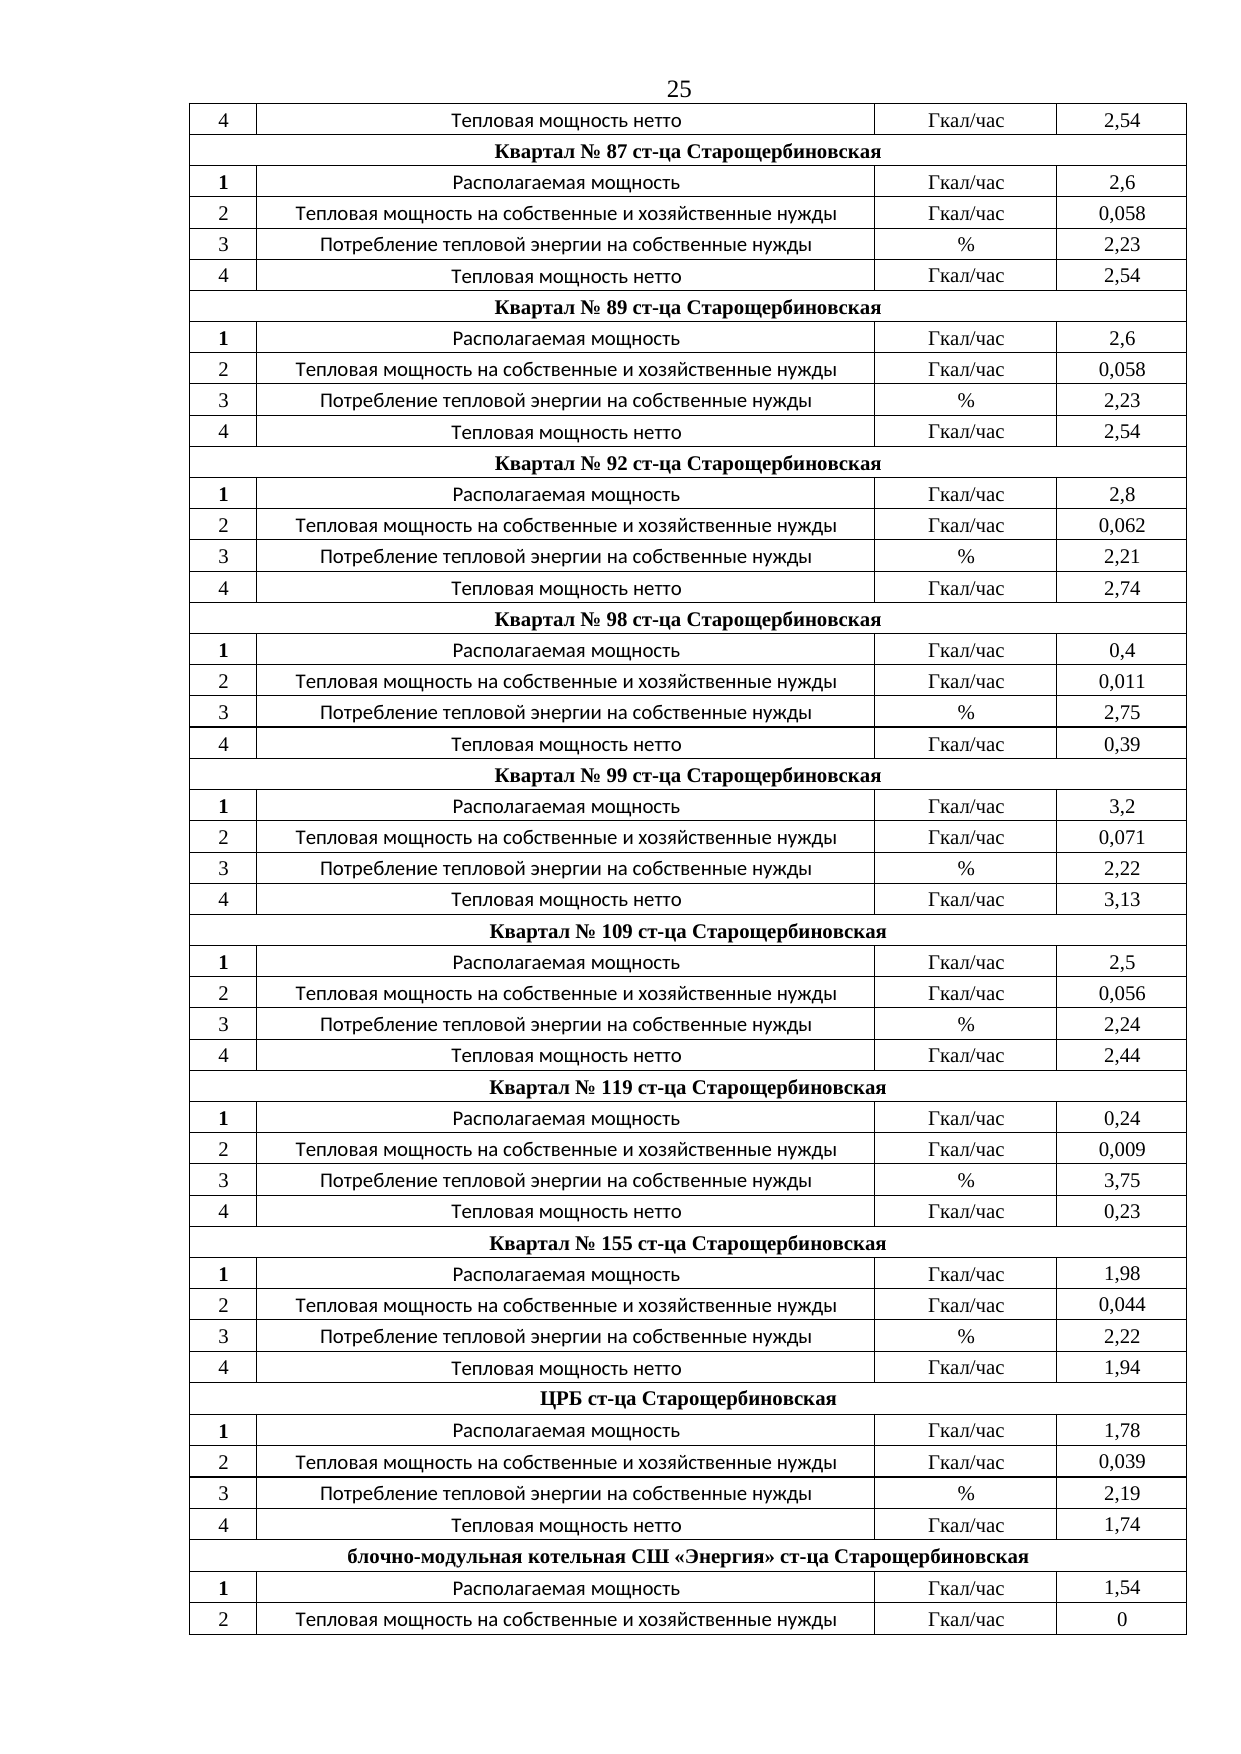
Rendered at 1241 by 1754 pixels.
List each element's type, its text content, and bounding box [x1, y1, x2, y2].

table_cell Гкал/час [875, 728, 1056, 758]
table_cell Потребление тепловой энергии на собственные нужды [257, 853, 874, 883]
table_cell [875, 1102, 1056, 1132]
table_cell 3 [190, 853, 256, 883]
table_cell 2,22 [1057, 853, 1186, 883]
table_cell 3,13 [1057, 884, 1186, 914]
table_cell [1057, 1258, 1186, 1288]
table_cell Тепловая мощность нетто [257, 884, 874, 914]
table_cell 4 [190, 416, 256, 446]
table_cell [257, 229, 874, 258]
table_cell Тепловая мощность на собственные и хозяйственные нужды [257, 665, 874, 695]
table_cell % [875, 384, 1056, 414]
table_cell 0,39 [1057, 728, 1186, 758]
table_cell Гкал/час [875, 104, 1056, 134]
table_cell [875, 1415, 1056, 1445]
table_cell 4 [190, 104, 256, 134]
table_cell Квартал № 92 ст-ца Старощербиновская [190, 447, 1186, 477]
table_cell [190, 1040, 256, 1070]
table_cell 2 [190, 353, 256, 383]
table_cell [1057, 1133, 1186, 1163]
table_cell 2,54 [1057, 104, 1186, 134]
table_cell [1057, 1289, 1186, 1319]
table_cell Гкал/час [875, 884, 1056, 914]
table_cell Гкал/час [875, 634, 1056, 664]
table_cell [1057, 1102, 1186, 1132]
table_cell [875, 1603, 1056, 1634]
table_cell Квартал № 89 ст-ца Старощербиновская [190, 291, 1186, 321]
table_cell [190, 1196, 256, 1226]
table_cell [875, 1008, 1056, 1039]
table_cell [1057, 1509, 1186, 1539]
table_cell 1 [190, 946, 256, 976]
table_cell Квартал № 99 ст-ца Старощербиновская [190, 759, 1186, 789]
table_cell Гкал/час [875, 572, 1056, 602]
table_cell Квартал № 109 ст-ца Старощербиновская [190, 915, 1186, 945]
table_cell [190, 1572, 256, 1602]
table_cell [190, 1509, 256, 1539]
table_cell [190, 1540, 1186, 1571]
table_cell Квартал № 98 ст-ца Старощербиновская [190, 603, 1186, 633]
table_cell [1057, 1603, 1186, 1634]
table_cell 0,062 [1057, 509, 1186, 539]
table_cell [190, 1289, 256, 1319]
table_cell Гкал/час [875, 821, 1056, 852]
table_cell Тепловая мощность нетто [257, 728, 874, 758]
table_cell Гкал/час [875, 946, 1056, 976]
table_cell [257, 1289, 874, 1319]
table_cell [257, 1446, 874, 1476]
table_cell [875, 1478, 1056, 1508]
table_cell Тепловая мощность нетто [257, 260, 874, 290]
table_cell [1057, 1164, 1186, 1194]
table_cell 3 [190, 384, 256, 414]
table_cell 4 [190, 572, 256, 602]
table_cell 3 [190, 696, 256, 726]
table_cell 2,74 [1057, 572, 1186, 602]
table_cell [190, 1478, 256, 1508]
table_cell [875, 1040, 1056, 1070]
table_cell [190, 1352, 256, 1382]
table_cell Потребление тепловой энергии на собственные нужды [257, 696, 874, 726]
table_cell Гкал/час [875, 790, 1056, 820]
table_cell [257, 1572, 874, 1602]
table_cell Располагаемая мощность [257, 946, 874, 976]
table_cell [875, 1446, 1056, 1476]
table_cell Гкал/час [875, 260, 1056, 290]
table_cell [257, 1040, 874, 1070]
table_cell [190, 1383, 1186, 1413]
table_cell 1 [190, 322, 256, 352]
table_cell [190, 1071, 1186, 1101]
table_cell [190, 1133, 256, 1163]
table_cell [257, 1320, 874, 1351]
table_cell Тепловая мощность на собственные и хозяйственные нужды [257, 821, 874, 852]
table_cell 2 [190, 821, 256, 852]
table_cell Гкал/час [875, 478, 1056, 508]
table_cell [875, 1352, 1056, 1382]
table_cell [257, 197, 874, 227]
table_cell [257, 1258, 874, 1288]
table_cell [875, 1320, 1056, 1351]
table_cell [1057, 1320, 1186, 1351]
table_cell % [875, 696, 1056, 726]
table_cell 2,54 [1057, 416, 1186, 446]
table_cell 2 [190, 977, 256, 1007]
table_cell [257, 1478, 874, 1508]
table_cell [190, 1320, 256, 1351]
table_cell 3,2 [1057, 790, 1186, 820]
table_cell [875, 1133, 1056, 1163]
table_cell Тепловая мощность нетто [257, 416, 874, 446]
table_cell 1 [190, 478, 256, 508]
table_cell 0,4 [1057, 634, 1186, 664]
table_cell Располагаемая мощность [257, 166, 874, 196]
table_cell Тепловая мощность на собственные и хозяйственные нужды [257, 509, 874, 539]
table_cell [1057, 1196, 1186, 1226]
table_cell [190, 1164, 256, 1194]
table_cell 2 [190, 665, 256, 695]
table_cell % [875, 229, 1056, 258]
table_cell Располагаемая мощность [257, 790, 874, 820]
table_cell Гкал/час [875, 322, 1056, 352]
table_cell Гкал/час [875, 977, 1056, 1007]
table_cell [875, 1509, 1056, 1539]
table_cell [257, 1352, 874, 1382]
table_cell Гкал/час [875, 509, 1056, 539]
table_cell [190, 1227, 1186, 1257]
table_cell 0,058 [1057, 353, 1186, 383]
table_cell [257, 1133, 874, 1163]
table_cell Располагаемая мощность [257, 478, 874, 508]
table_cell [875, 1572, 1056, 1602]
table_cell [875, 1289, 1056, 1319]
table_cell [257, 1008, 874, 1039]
table_cell Тепловая мощность нетто [257, 104, 874, 134]
table_cell 0,011 [1057, 665, 1186, 695]
table_cell Гкал/час [875, 166, 1056, 196]
table_cell 4 [190, 884, 256, 914]
table_cell 2,6 [1057, 322, 1186, 352]
table_cell 0,071 [1057, 821, 1186, 852]
table_cell Тепловая мощность на собственные и хозяйственные нужды [257, 977, 874, 1007]
table_cell Тепловая мощность на собственные и хозяйственные нужды [257, 353, 874, 383]
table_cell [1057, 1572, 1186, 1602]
table_cell 2 [190, 197, 256, 227]
table_cell 2,21 [1057, 540, 1186, 571]
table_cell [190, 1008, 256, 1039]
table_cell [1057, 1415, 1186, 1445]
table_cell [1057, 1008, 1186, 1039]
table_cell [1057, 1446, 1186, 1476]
table_cell 3 [190, 540, 256, 571]
table_cell Тепловая мощность нетто [257, 572, 874, 602]
table_cell Гкал/час [875, 665, 1056, 695]
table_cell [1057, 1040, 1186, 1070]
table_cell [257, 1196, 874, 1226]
table_cell 2,8 [1057, 478, 1186, 508]
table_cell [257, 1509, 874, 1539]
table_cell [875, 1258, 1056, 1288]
table_cell Потребление тепловой энергии на собственные нужды [257, 540, 874, 571]
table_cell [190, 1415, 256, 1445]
table_cell 2 [190, 509, 256, 539]
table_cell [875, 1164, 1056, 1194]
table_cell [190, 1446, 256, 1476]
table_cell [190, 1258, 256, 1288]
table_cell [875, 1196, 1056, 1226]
table_cell Потребление тепловой энергии на собственные нужды [257, 384, 874, 414]
table_cell 2,54 [1057, 260, 1186, 290]
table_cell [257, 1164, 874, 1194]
table_cell 1 [190, 790, 256, 820]
table_cell % [875, 853, 1056, 883]
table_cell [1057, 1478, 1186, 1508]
table_cell 4 [190, 260, 256, 290]
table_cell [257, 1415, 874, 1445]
table_cell Квартал № 87 ст-ца Старощербиновская [190, 135, 1186, 165]
table_cell Располагаемая мощность [257, 322, 874, 352]
table_cell Гкал/час [875, 197, 1056, 227]
table_cell Располагаемая мощность [257, 634, 874, 664]
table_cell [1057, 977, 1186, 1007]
table_cell 4 [190, 728, 256, 758]
table_cell 2,75 [1057, 696, 1186, 726]
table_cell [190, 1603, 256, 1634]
table_cell 0,058 [1057, 197, 1186, 227]
table_cell 1 [190, 166, 256, 196]
table_cell 2,6 [1057, 166, 1186, 196]
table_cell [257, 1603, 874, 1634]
table_cell 2,23 [1057, 229, 1186, 258]
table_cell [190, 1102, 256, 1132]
table_cell 3 [190, 229, 256, 258]
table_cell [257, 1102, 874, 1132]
table_cell Гкал/час [875, 353, 1056, 383]
table_cell 2,23 [1057, 384, 1186, 414]
table_cell 1 [190, 634, 256, 664]
table_cell 2,5 [1057, 946, 1186, 976]
table_cell Гкал/час [875, 416, 1056, 446]
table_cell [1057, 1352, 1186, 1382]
table_cell % [875, 540, 1056, 571]
